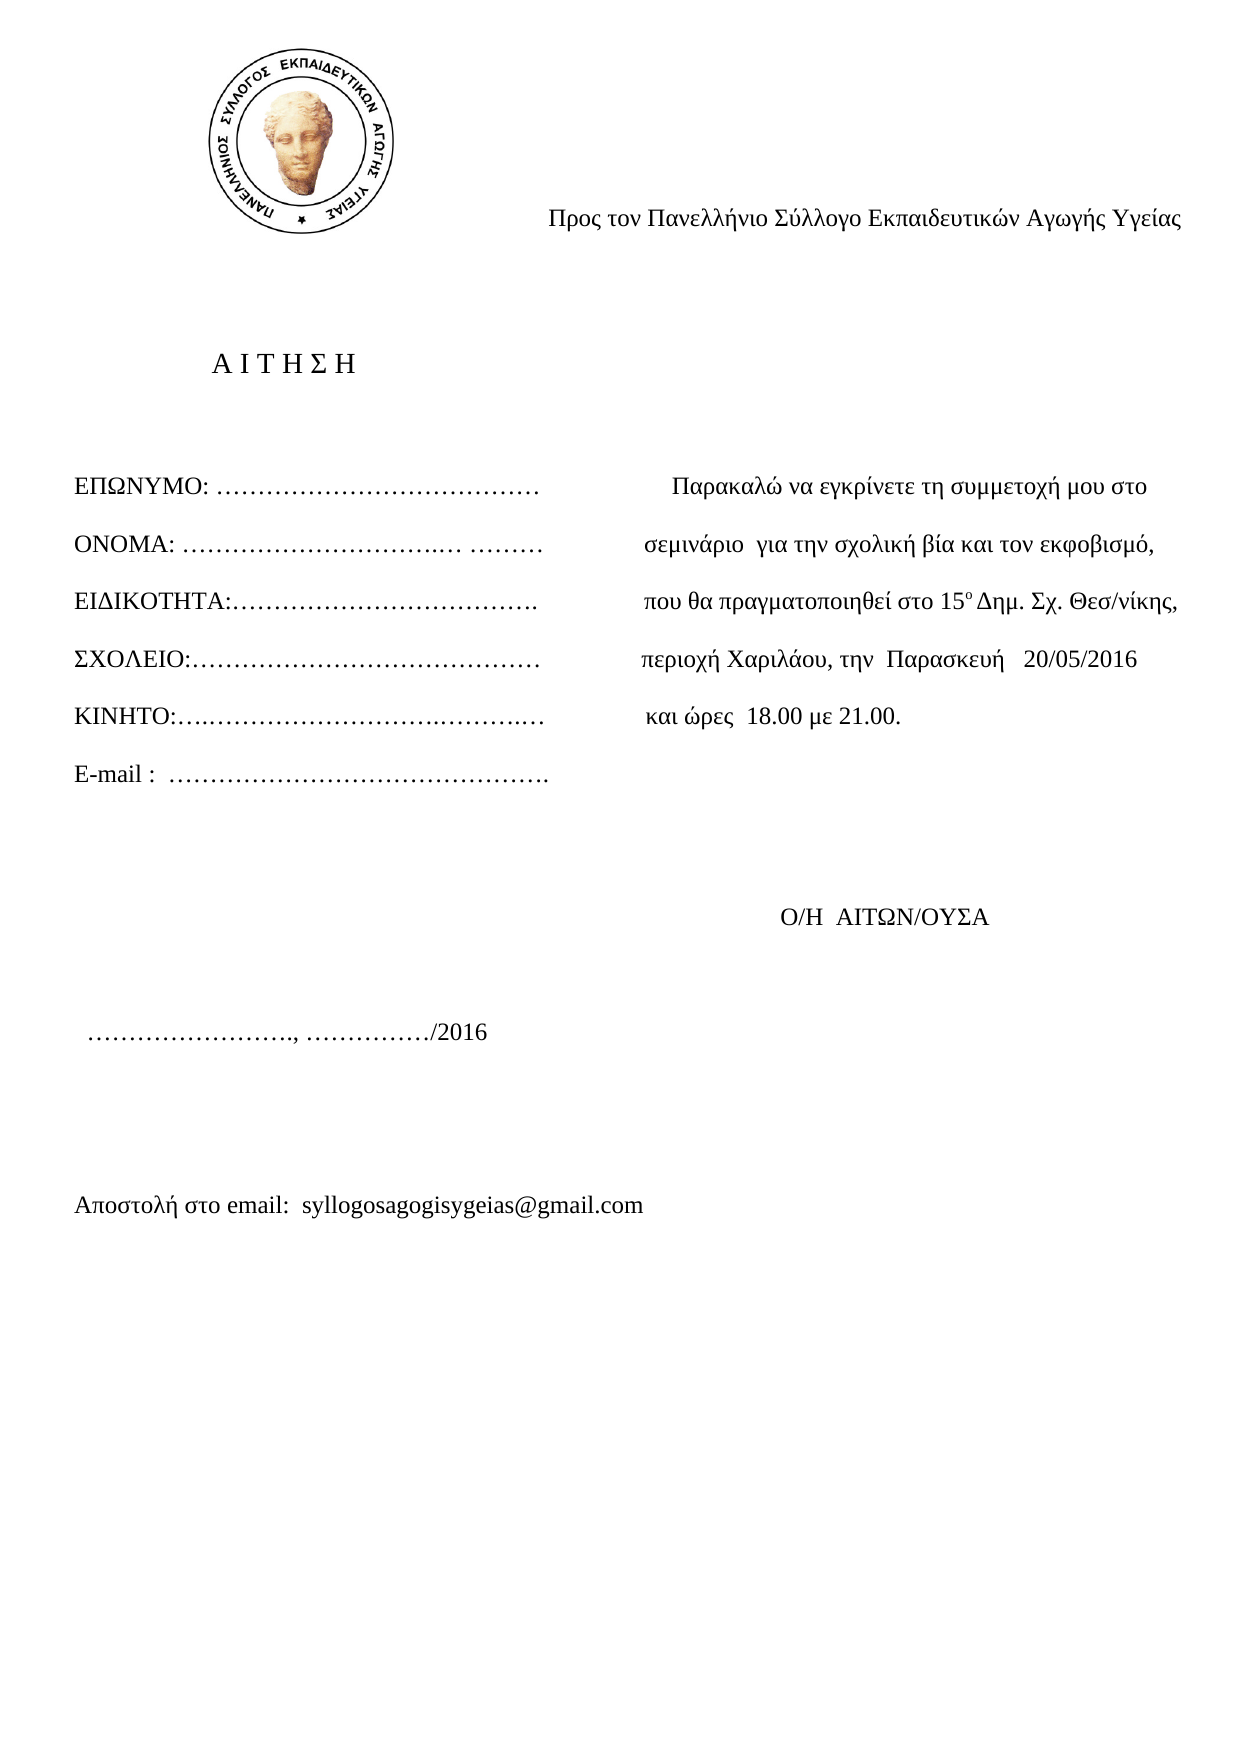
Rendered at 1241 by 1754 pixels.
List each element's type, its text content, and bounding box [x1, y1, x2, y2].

text E-mail : ………………………………………. [74, 759, 1181, 787]
text Ο/Η ΑΙΤΩΝ/ΟΥΣΑ [74, 902, 1181, 931]
text ΣΧΟΛΕΙΟ:…………………………………… περιοχή Χαριλάου, την Παρασκευή 20/05/2016 [74, 644, 1181, 672]
text ΕΙΔΙΚΟΤΗΤΑ:………………………………. που θα πραγματοποιηθεί στο 15ο Δημ. Σχ. Θεσ/νίκης, [74, 586, 1181, 615]
text ……………………., ……………/2016 [74, 1017, 1181, 1046]
text ΕΠΩΝΥΜΟ: ………………………………… Παρακαλώ να εγκρίνετε τη συμμετοχή μου στο [74, 471, 1181, 500]
text ΚΙΝΗΤΟ:….……………………….……….… και ώρες 18.00 με 21.00. [74, 701, 1181, 730]
text ΟΝΟΜΑ: ………………………….… ……… σεμινάριο για την σχολική βία και τον εκφοβισμό, [74, 529, 1181, 557]
text Αποστολή στο email: syllogosagogisygeias@gmail.com [74, 1190, 1181, 1219]
picture [208, 48, 394, 203]
text Α Ι Τ Η Σ Η [74, 347, 1181, 380]
text Προς τον Πανελλήνιο Σύλλογο Εκπαιδευτικών Αγωγής Υγείας [74, 203, 1181, 232]
